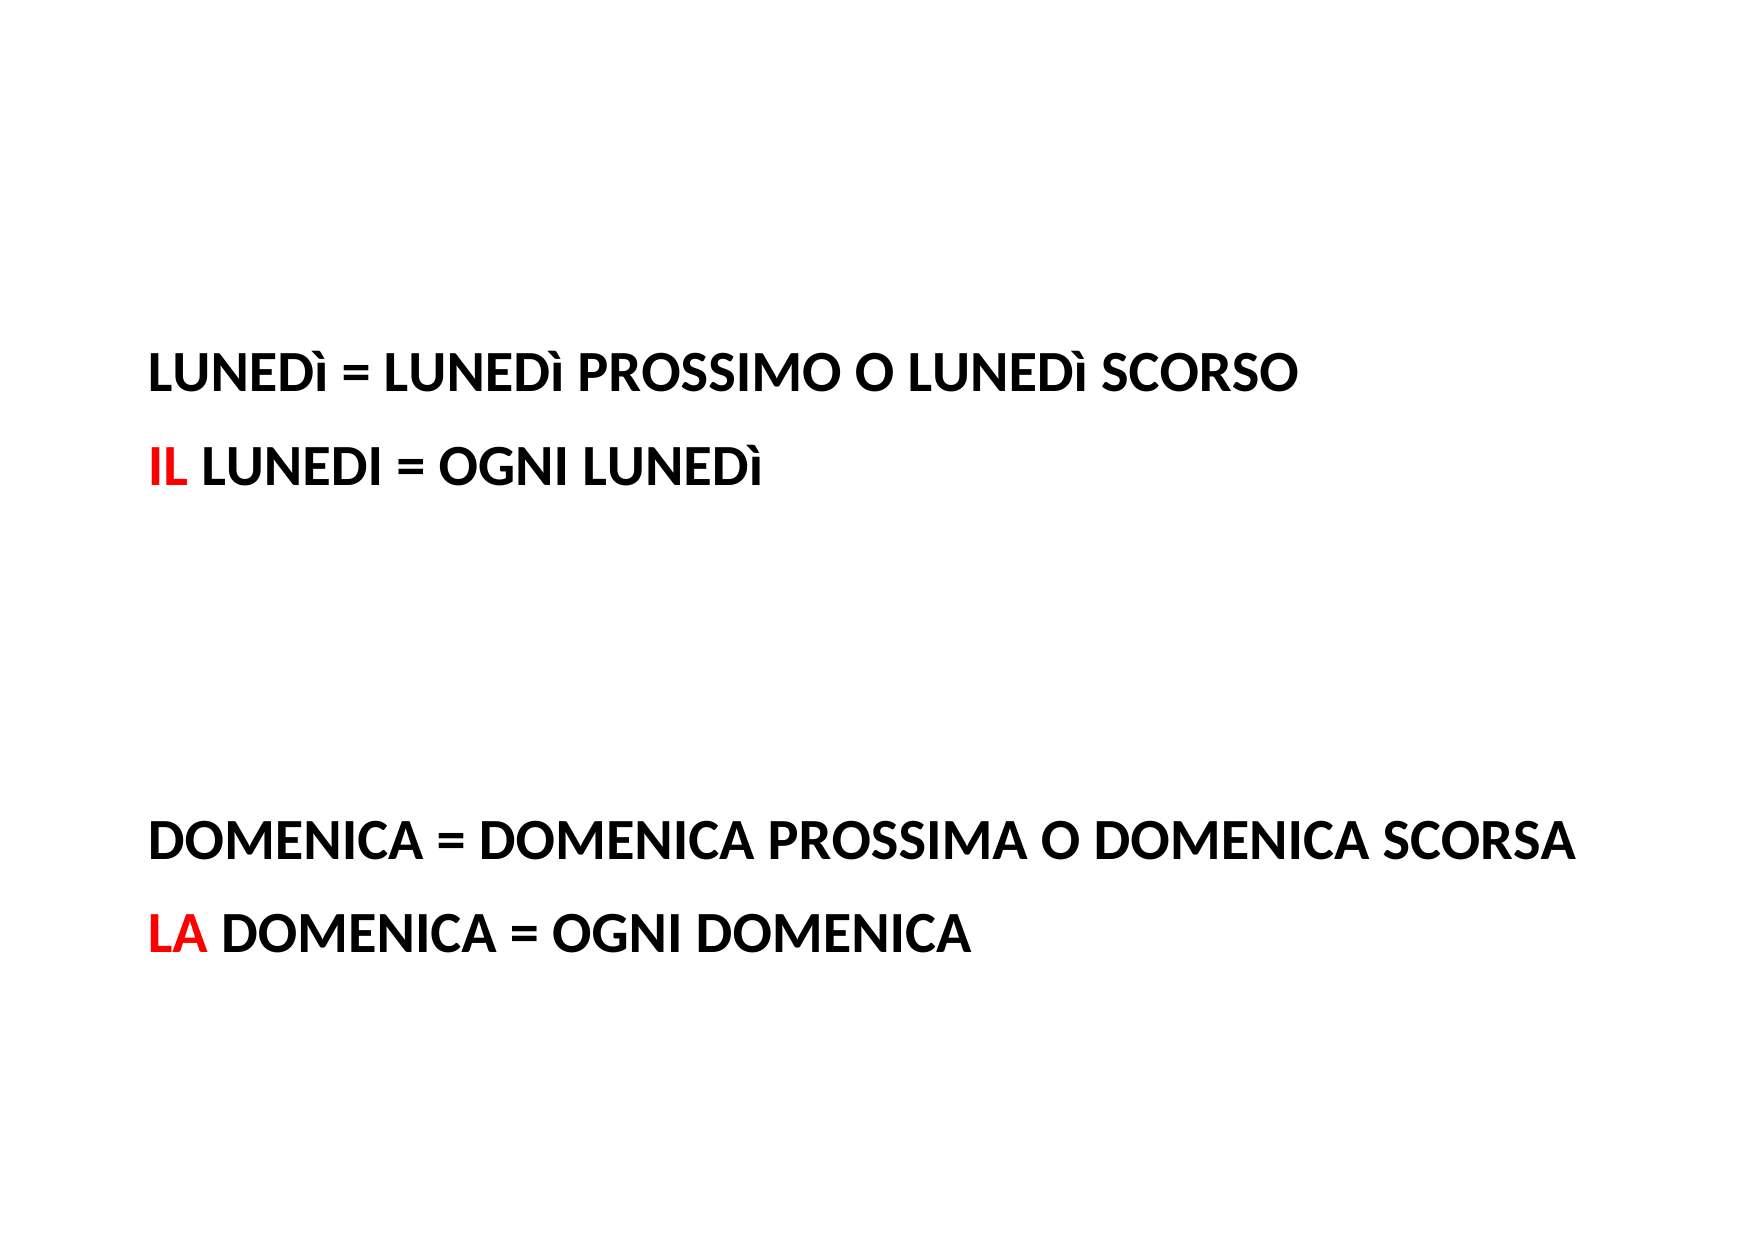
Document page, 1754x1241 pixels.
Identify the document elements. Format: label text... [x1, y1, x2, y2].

text LUNEDì = LUNEDì PROSSIMO O LUNEDì SCORSO [148, 335, 1606, 406]
text LA DOMENICA = OGNI DOMENICA [148, 896, 1606, 967]
text IL LUNEDI = OGNI LUNEDì [148, 428, 1606, 499]
text DOMENICA = DOMENICA PROSSIMA O DOMENICA SCORSA [148, 802, 1606, 874]
